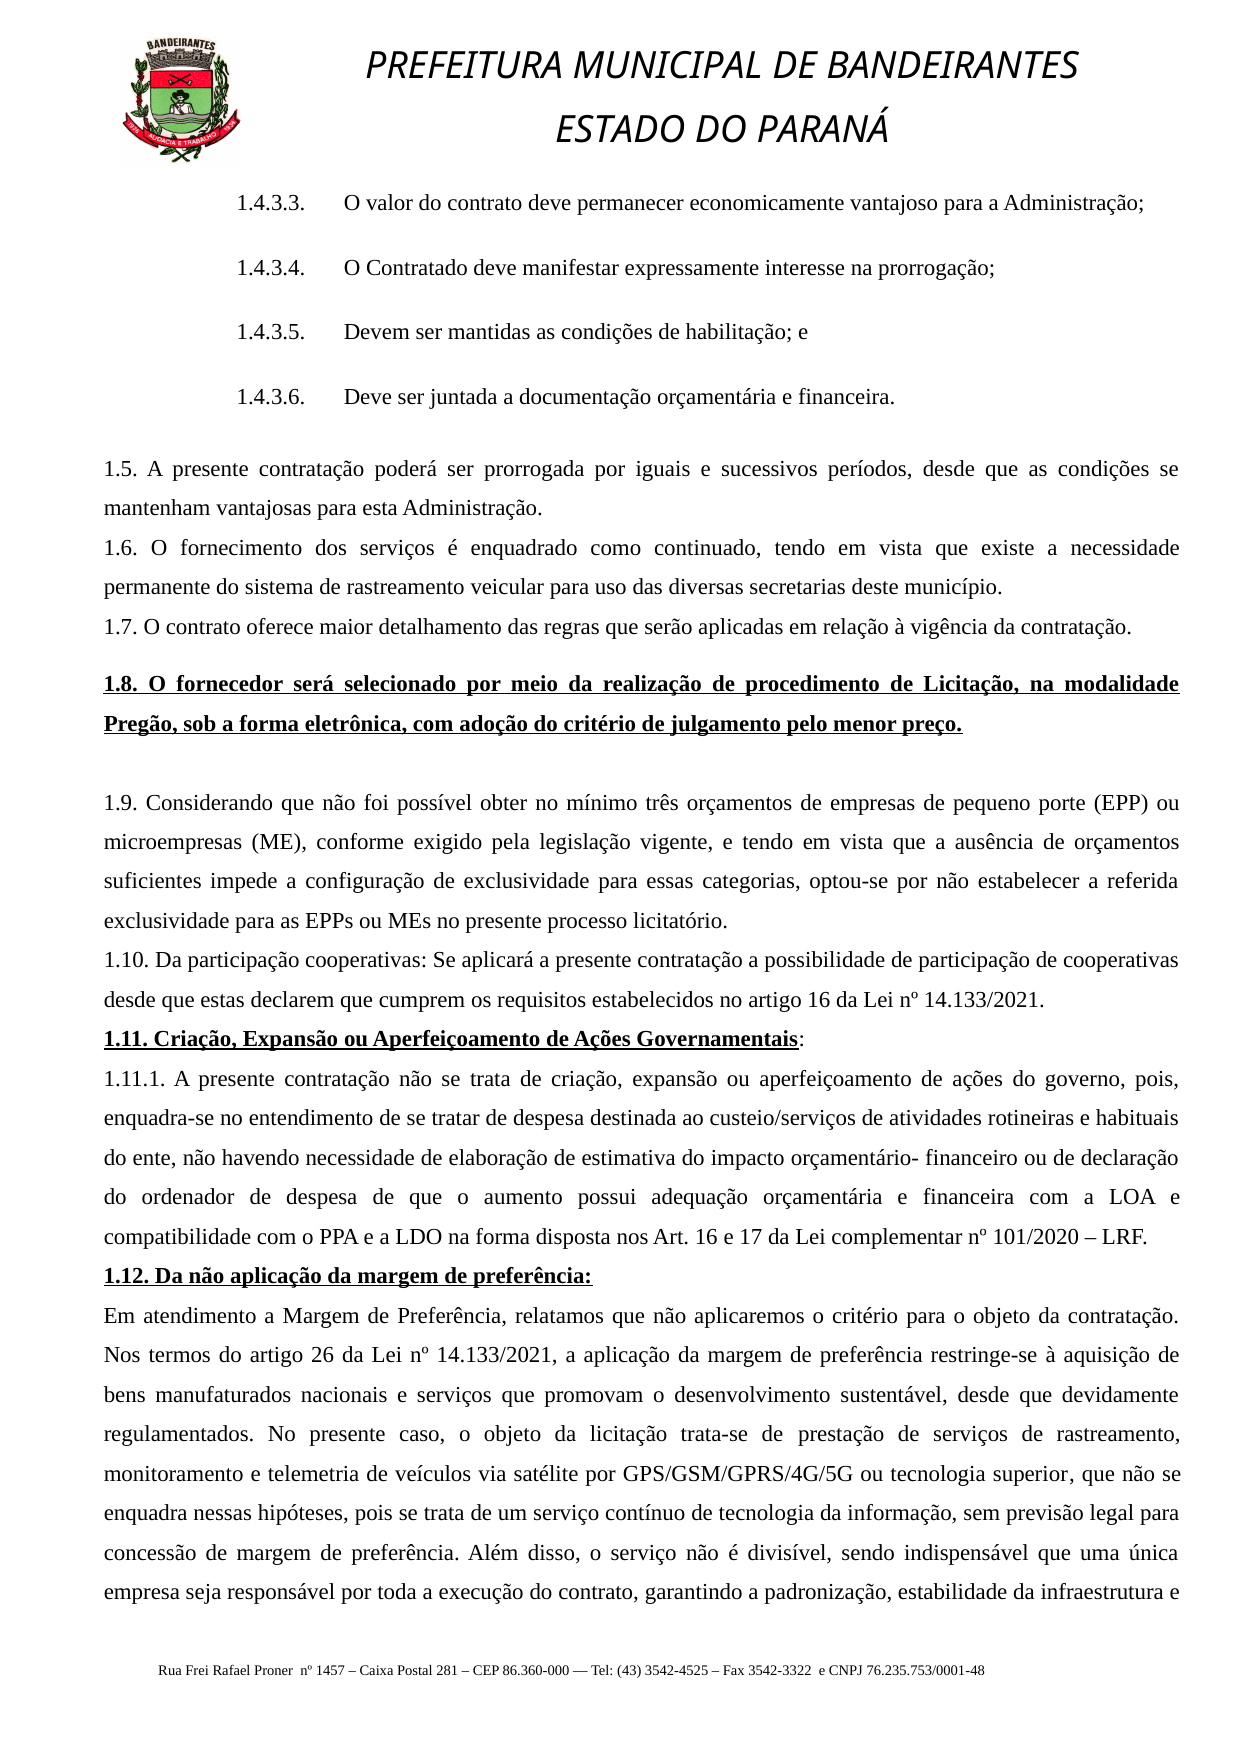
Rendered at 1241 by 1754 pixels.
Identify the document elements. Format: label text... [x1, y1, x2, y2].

text 1.6. O fornecimento dos serviços é enquadrado como continuado, tendo em vista que existe a necessidade permanente do sistema de rastreamento veicular para uso das diversas secretarias deste município. [103, 534, 1181, 599]
text 1.11. Criação, Expansão ou Aperfeiçoamento de Ações Governamentais: [103, 1025, 1181, 1052]
text 1.4.3.6. Deve ser juntada a documentação orçamentária e financeira. [148, 383, 1181, 409]
picture [121, 37, 242, 169]
text 1.5. A presente contratação poderá ser prorrogada por iguais e sucessivos períodos, desde que as condições se mantenham vantajosas para esta Administração. [103, 455, 1181, 521]
text 1.10. Da participação cooperativas: Se aplicará a presente contratação a possibilidade de participação de cooperativas desde que estas declarem que cumprem os requisitos estabelecidos no artigo 16 da Lei nº 14.133/2021. [103, 946, 1181, 1012]
text 1.11.1. A presente contratação não se trata de criação, expansão ou aperfeiçoamento de ações do governo, pois, enquadra‐se no entendimento de se tratar de despesa destinada ao custeio/serviços de atividades rotineiras e habituais do ente, não havendo necessidade de elaboração de estimativa do impacto orçamentário‐ financeiro ou de declaração do ordenador de despesa de que o aumento possui adequação orçamentária e financeira com a LOA e compatibilidade com o PPA e a LDO na forma disposta nos Art. 16 e 17 da Lei complementar nº 101/2020 – LRF. [103, 1065, 1181, 1249]
text 1.8. O fornecedor será selecionado por meio da realização de procedimento de Licitação, na modalidade Pregão, sob a forma eletrônica, com adoção do critério de julgamento pelo menor preço. [103, 670, 1181, 736]
text 1.4.3.4. O Contratado deve manifestar expressamente interesse na prorrogação; [148, 254, 1181, 280]
text 1.9. Considerando que não foi possível obter no mínimo três orçamentos de empresas de pequeno porte (EPP) ou microempresas (ME), conforme exigido pela legislação vigente, e tendo em vista que a ausência de orçamentos suficientes impede a configuração de exclusividade para essas categorias, optou-se por não estabelecer a referida exclusividade para as EPPs ou MEs no presente processo licitatório. [103, 788, 1181, 933]
text 1.12. Da não aplicação da margem de preferência: [103, 1262, 1181, 1289]
text 1.7. O contrato oferece maior detalhamento das regras que serão aplicadas em relação à vigência da contratação. [103, 613, 1181, 639]
text 1.4.3.3. O valor do contrato deve permanecer economicamente vantajoso para a Administração; [148, 189, 1181, 216]
text 1.4.3.5. Devem ser mantidas as condições de habilitação; e [148, 318, 1181, 345]
